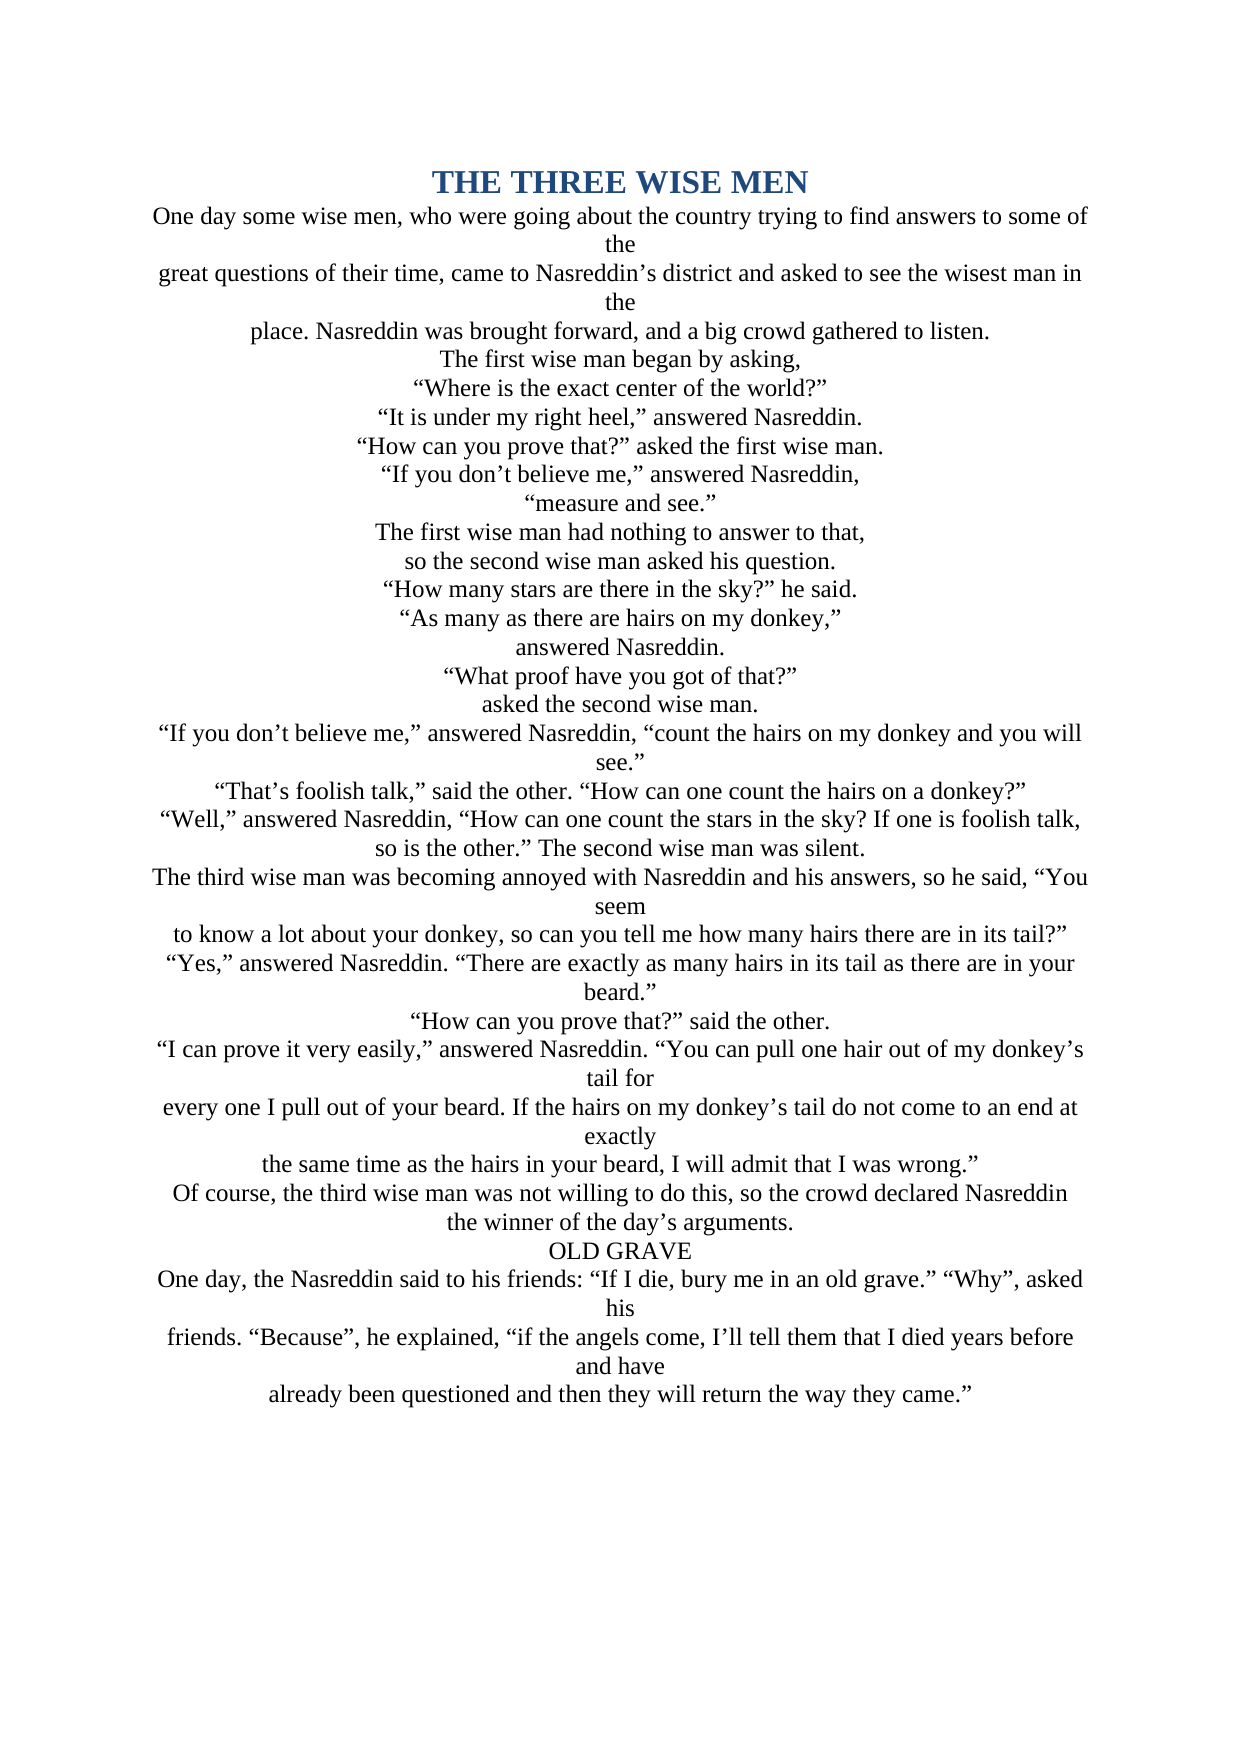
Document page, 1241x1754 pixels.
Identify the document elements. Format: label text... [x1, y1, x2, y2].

text every one I pull out of your beard. If the hairs on my donkey’s tail do not come to an end at exactly [150, 1092, 1090, 1149]
text One day, the Nasreddin said to his friends: “If I die, bury me in an old grave.” “Why”, asked his [150, 1264, 1090, 1322]
text so the second wise man asked his question. [150, 546, 1090, 574]
text so is the other.” The second wise man was silent. [150, 833, 1090, 862]
text “How can you prove that?” asked the first wise man. [150, 431, 1090, 459]
text “How can you prove that?” said the other. [150, 1006, 1090, 1034]
text already been questioned and then they will return the way they came.” [150, 1379, 1090, 1408]
text “If you don’t believe me,” answered Nasreddin, [150, 459, 1090, 488]
text “Well,” answered Nasreddin, “How can one count the stars in the sky? If one is foolish talk, [150, 804, 1090, 833]
text “As many as there are hairs on my donkey,” [150, 603, 1090, 632]
text Of course, the third wise man was not willing to do this, so the crowd declared Nasreddin [150, 1178, 1090, 1207]
text “What proof have you got of that?” [150, 661, 1090, 689]
text the winner of the day’s arguments. [150, 1207, 1090, 1236]
text place. Nasreddin was brought forward, and a big crowd gathered to listen. [150, 316, 1090, 344]
text The third wise man was becoming annoyed with Nasreddin and his answers, so he said, “You seem [150, 862, 1090, 919]
text “Yes,” answered Nasreddin. “There are exactly as many hairs in its tail as there are in your beard.” [150, 948, 1090, 1006]
text to know a lot about your donkey, so can you tell me how many hairs there are in its tail?” [150, 919, 1090, 948]
text “It is under my right heel,” answered Nasreddin. [150, 402, 1090, 431]
text friends. “Because”, he explained, “if the angels come, I’ll tell them that I died years before and have [150, 1322, 1090, 1379]
text answered Nasreddin. [150, 632, 1090, 661]
text One day some wise men, who were going about the country trying to find answers to some of the [150, 201, 1090, 258]
text OLD GRAVE [150, 1236, 1090, 1264]
subtitle THE THREE WISE MEN [150, 162, 1090, 201]
text “Where is the exact center of the world?” [150, 373, 1090, 402]
text “measure and see.” [150, 488, 1090, 517]
text “How many stars are there in the sky?” he said. [150, 574, 1090, 603]
text “I can prove it very easily,” answered Nasreddin. “You can pull one hair out of my donkey’s tail for [150, 1034, 1090, 1092]
text The first wise man had nothing to answer to that, [150, 517, 1090, 546]
text asked the second wise man. [150, 689, 1090, 718]
text “That’s foolish talk,” said the other. “How can one count the hairs on a donkey?” [150, 776, 1090, 804]
text The first wise man began by asking, [150, 344, 1090, 373]
text the same time as the hairs in your beard, I will admit that I was wrong.” [150, 1149, 1090, 1178]
text great questions of their time, came to Nasreddin’s district and asked to see the wisest man in the [150, 258, 1090, 316]
text “If you don’t believe me,” answered Nasreddin, “count the hairs on my donkey and you will see.” [150, 718, 1090, 776]
